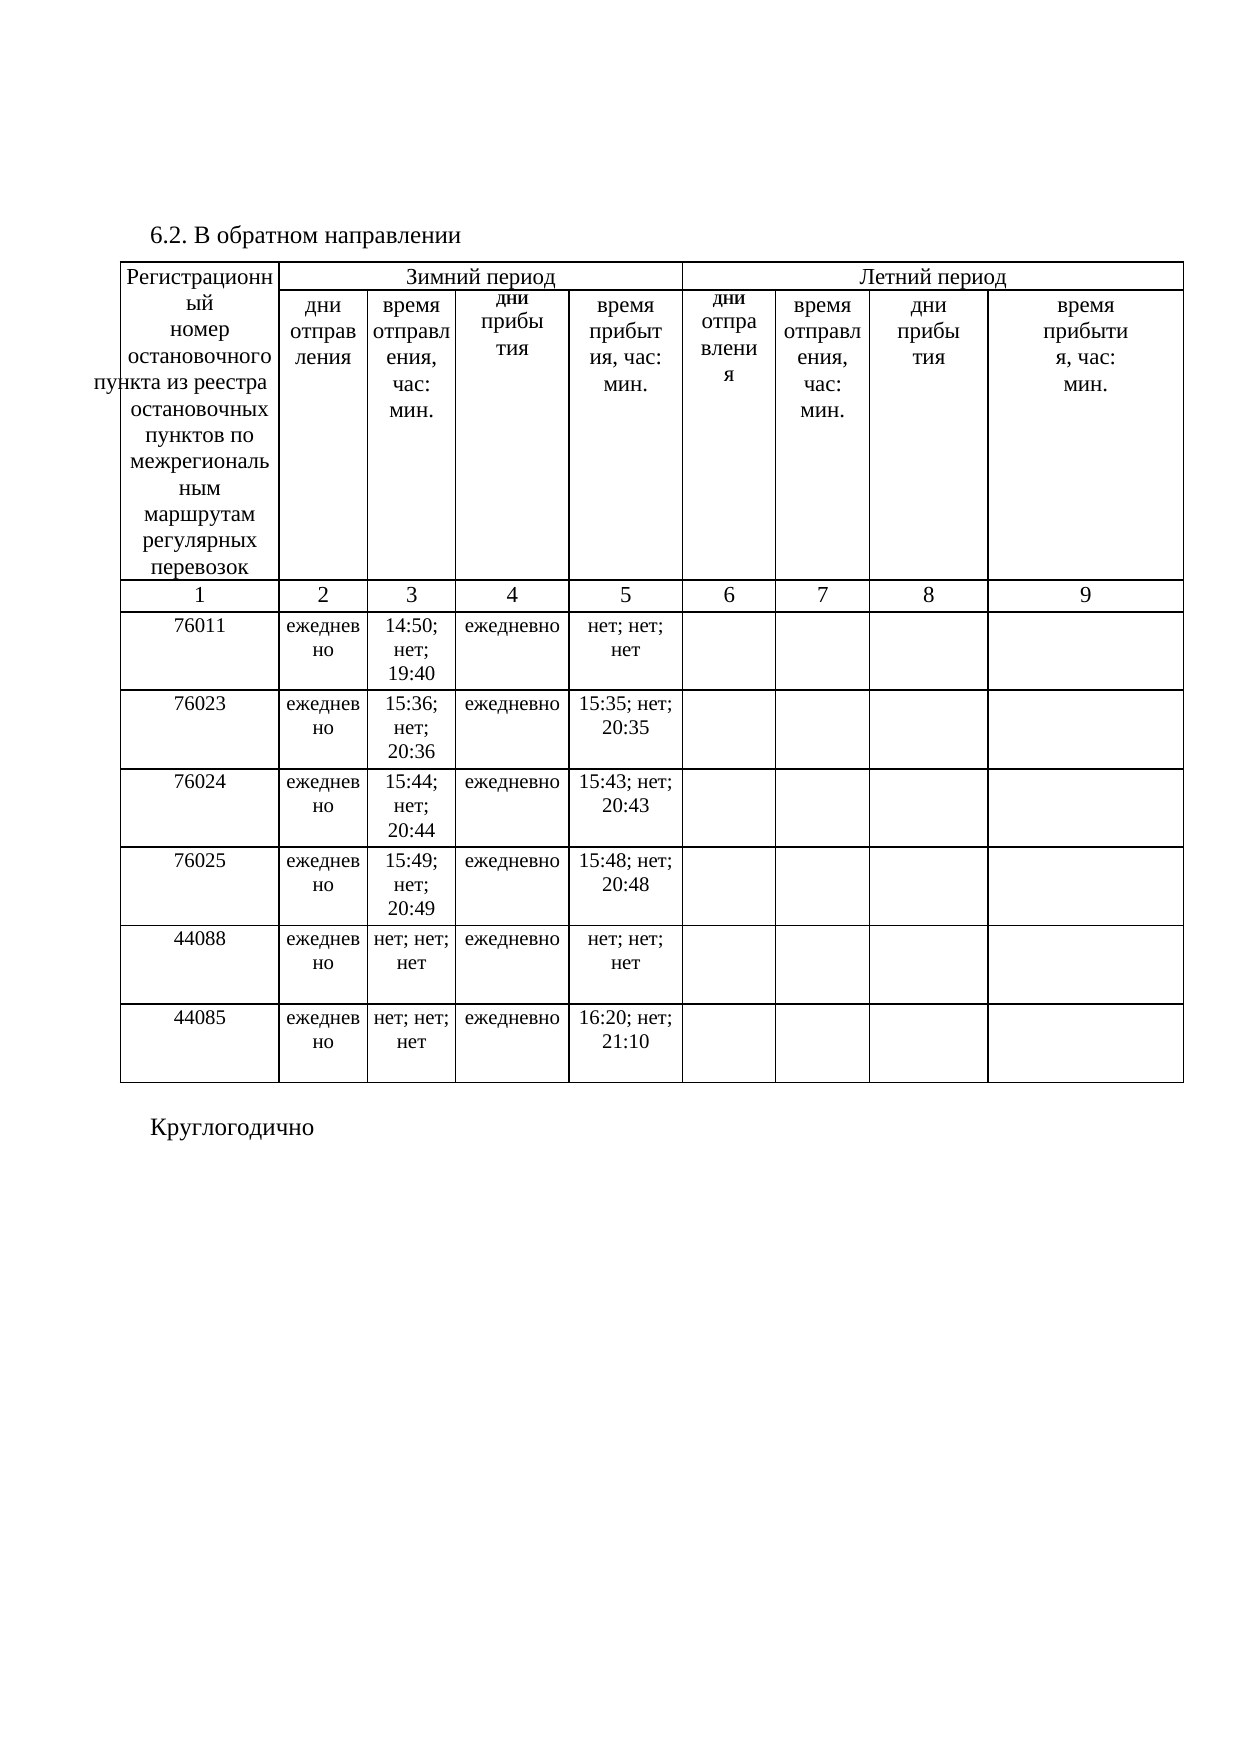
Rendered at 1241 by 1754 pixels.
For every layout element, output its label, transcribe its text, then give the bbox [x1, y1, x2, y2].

table_cell нет; нет; нет [570, 613, 682, 689]
table_cell [683, 613, 775, 689]
table_cell нет; нет; нет [570, 926, 682, 1003]
table_cell [870, 1005, 987, 1082]
table_cell дни отправ ления [280, 291, 367, 579]
table_cell 15:35; нет; 20:35 [570, 691, 682, 768]
table_cell [683, 848, 775, 925]
table_cell 14:50; нет; 19:40 [368, 613, 455, 689]
table_cell [683, 770, 775, 846]
table_cell [870, 770, 987, 846]
table_cell нет; нет; нет [368, 1005, 455, 1082]
table_cell [989, 1005, 1183, 1082]
table_cell [776, 691, 869, 768]
table_cell ежедневно [280, 770, 367, 846]
table_cell 1 [121, 581, 278, 611]
table_cell 5 [570, 581, 682, 611]
table_cell 8 [870, 581, 987, 611]
table_cell ежедневно [280, 848, 367, 925]
table_cell ежедневно [280, 1005, 367, 1082]
table_cell 9 [989, 581, 1183, 611]
table_cell [870, 613, 987, 689]
table_cell [776, 770, 869, 846]
table_cell 76011 [121, 613, 278, 689]
table_cell нет; нет; нет [368, 926, 455, 1003]
table_cell [776, 1005, 869, 1082]
table_cell ежедневно [456, 1005, 568, 1082]
table_cell [989, 770, 1183, 846]
table_cell [776, 926, 869, 1003]
table_cell 76024 [121, 770, 278, 846]
table_cell [989, 848, 1183, 925]
table_cell 76025 [121, 848, 278, 925]
table_cell ежедневно [280, 613, 367, 689]
table_cell [989, 613, 1183, 689]
table_cell 15:48; нет; 20:48 [570, 848, 682, 925]
table_header Регистрационный номер остановочного пункта из реестра остановочных пунктов по межрегиональным маршрутам регулярных перевозок [121, 263, 278, 579]
table_cell время прибыти я, час: мин. [989, 291, 1183, 579]
table_cell [870, 848, 987, 925]
text Круглогодично [150, 1112, 1090, 1141]
table_cell ежедневно [456, 926, 568, 1003]
table_cell 3 [368, 581, 455, 611]
table_cell [870, 926, 987, 1003]
table_cell ДНИ прибы тия [456, 291, 568, 579]
table_cell [989, 926, 1183, 1003]
table_cell 15:43; нет; 20:43 [570, 770, 682, 846]
table_cell 15:36; нет; 20:36 [368, 691, 455, 768]
table_cell 4 [456, 581, 568, 611]
table_header Зимний период [280, 263, 682, 289]
text 6.2. В обратном направлении [150, 220, 1090, 249]
table_cell время отправл ения, час: мин. [368, 291, 455, 579]
table_cell время прибыт ия, час: мин. [570, 291, 682, 579]
table_cell 2 [280, 581, 367, 611]
table_cell ежедневно [456, 848, 568, 925]
table_cell время отправл ения, час: мин. [776, 291, 869, 579]
table_cell 44088 [121, 926, 278, 1003]
table_cell [989, 691, 1183, 768]
table_cell 76023 [121, 691, 278, 768]
table_cell ежедневно [280, 926, 367, 1003]
table_cell ежедневно [456, 613, 568, 689]
table_cell 6 [683, 581, 775, 611]
table_cell 15:49; нет; 20:49 [368, 848, 455, 925]
table_cell ежедневно [456, 691, 568, 768]
table_cell [776, 848, 869, 925]
table_cell [683, 1005, 775, 1082]
table_cell ежедневно [456, 770, 568, 846]
table_cell [683, 926, 775, 1003]
table_cell 16:20; нет; 21:10 [570, 1005, 682, 1082]
table_cell ежедневно [280, 691, 367, 768]
table_cell [776, 613, 869, 689]
table_cell дни прибы тия [870, 291, 987, 579]
table_cell 7 [776, 581, 869, 611]
table_cell ДНИ отпра влени я [683, 291, 775, 579]
table_cell [870, 691, 987, 768]
table_header Летний период [683, 263, 1183, 289]
table_cell 44085 [121, 1005, 278, 1082]
table_cell 15:44; нет; 20:44 [368, 770, 455, 846]
table_cell [683, 691, 775, 768]
